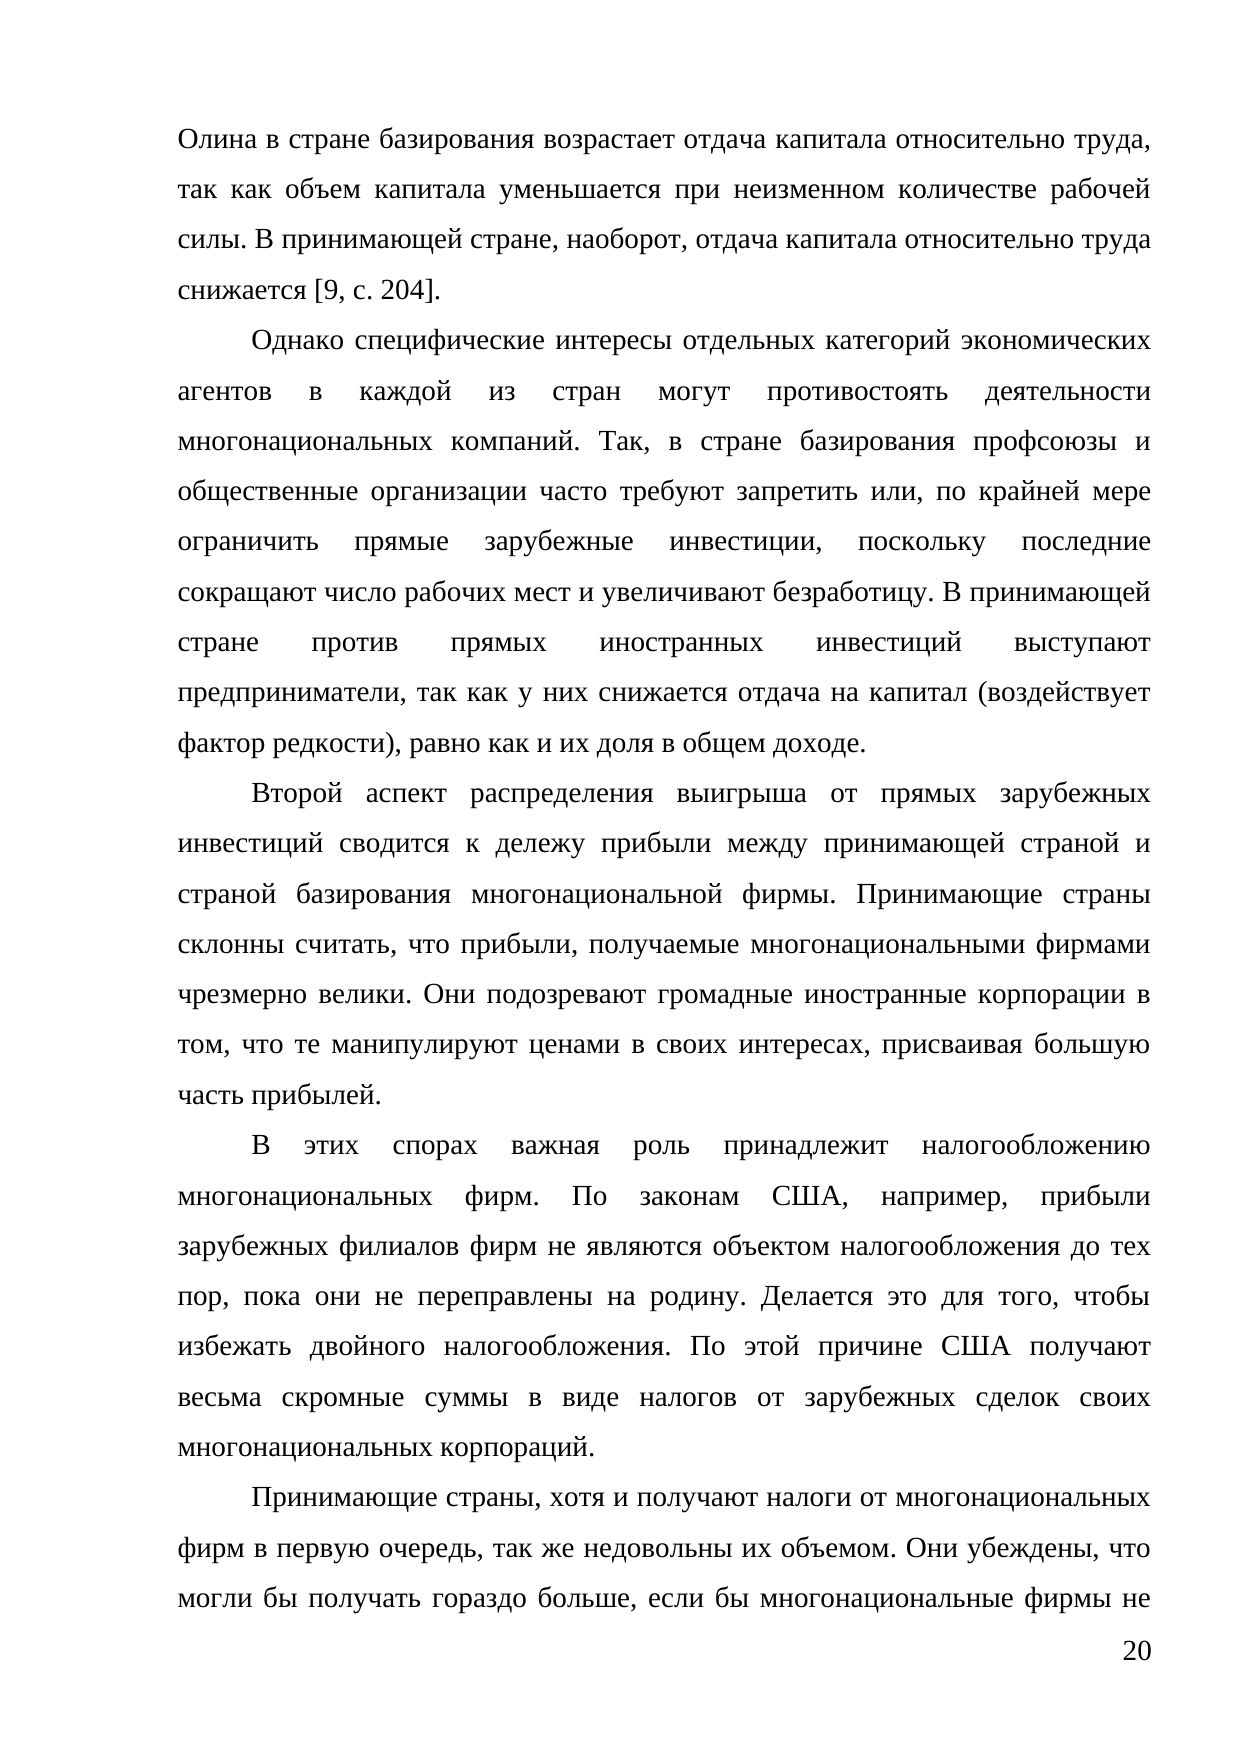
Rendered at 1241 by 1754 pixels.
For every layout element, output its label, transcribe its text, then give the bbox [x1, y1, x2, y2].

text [177, 121, 1152, 306]
text Однако специфические интересы отдельных категорий экономических агентов в каждой из стран могут противостоять деятельности многонациональных компаний. Так, в стране базирования профсоюзы и общественные организации часто требуют запретить или, по крайней мере ограничить прямые зарубежные инвестиции, поскольку последние сокращают число рабочих мест и увеличивают безработицу. В принимающей стране против прямых иностранных инвестиций выступают предприниматели, так как у них снижается отдача на капитал (воздействует фактор редкости), равно как и их доля в общем доходе. [177, 322, 1152, 758]
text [177, 1479, 1152, 1614]
text Второй аспект распределения выигрыша от прямых зарубежных инвестиций сводится к дележу прибыли между принимающей страной и страной базирования многонациональной фирмы. Принимающие страны склонны считать, что прибыли, получаемые многонациональными фирмами чрезмерно велики. Они подозревают громадные иностранные корпорации в том, что те манипулируют ценами в своих интересах, присваивая большую часть прибылей. [177, 775, 1152, 1111]
text В этих спорах важная роль принадлежит налогообложению многонациональных фирм. По законам США, например, прибыли зарубежных филиалов фирм не являются объектом налогообложения до тех пор, пока они не переправлены на родину. Делается это для того, чтобы избежать двойного налогообложения. По этой причине США получают весьма скромные суммы в виде налогов от зарубежных сделок своих многонациональных корпораций. [177, 1127, 1152, 1463]
